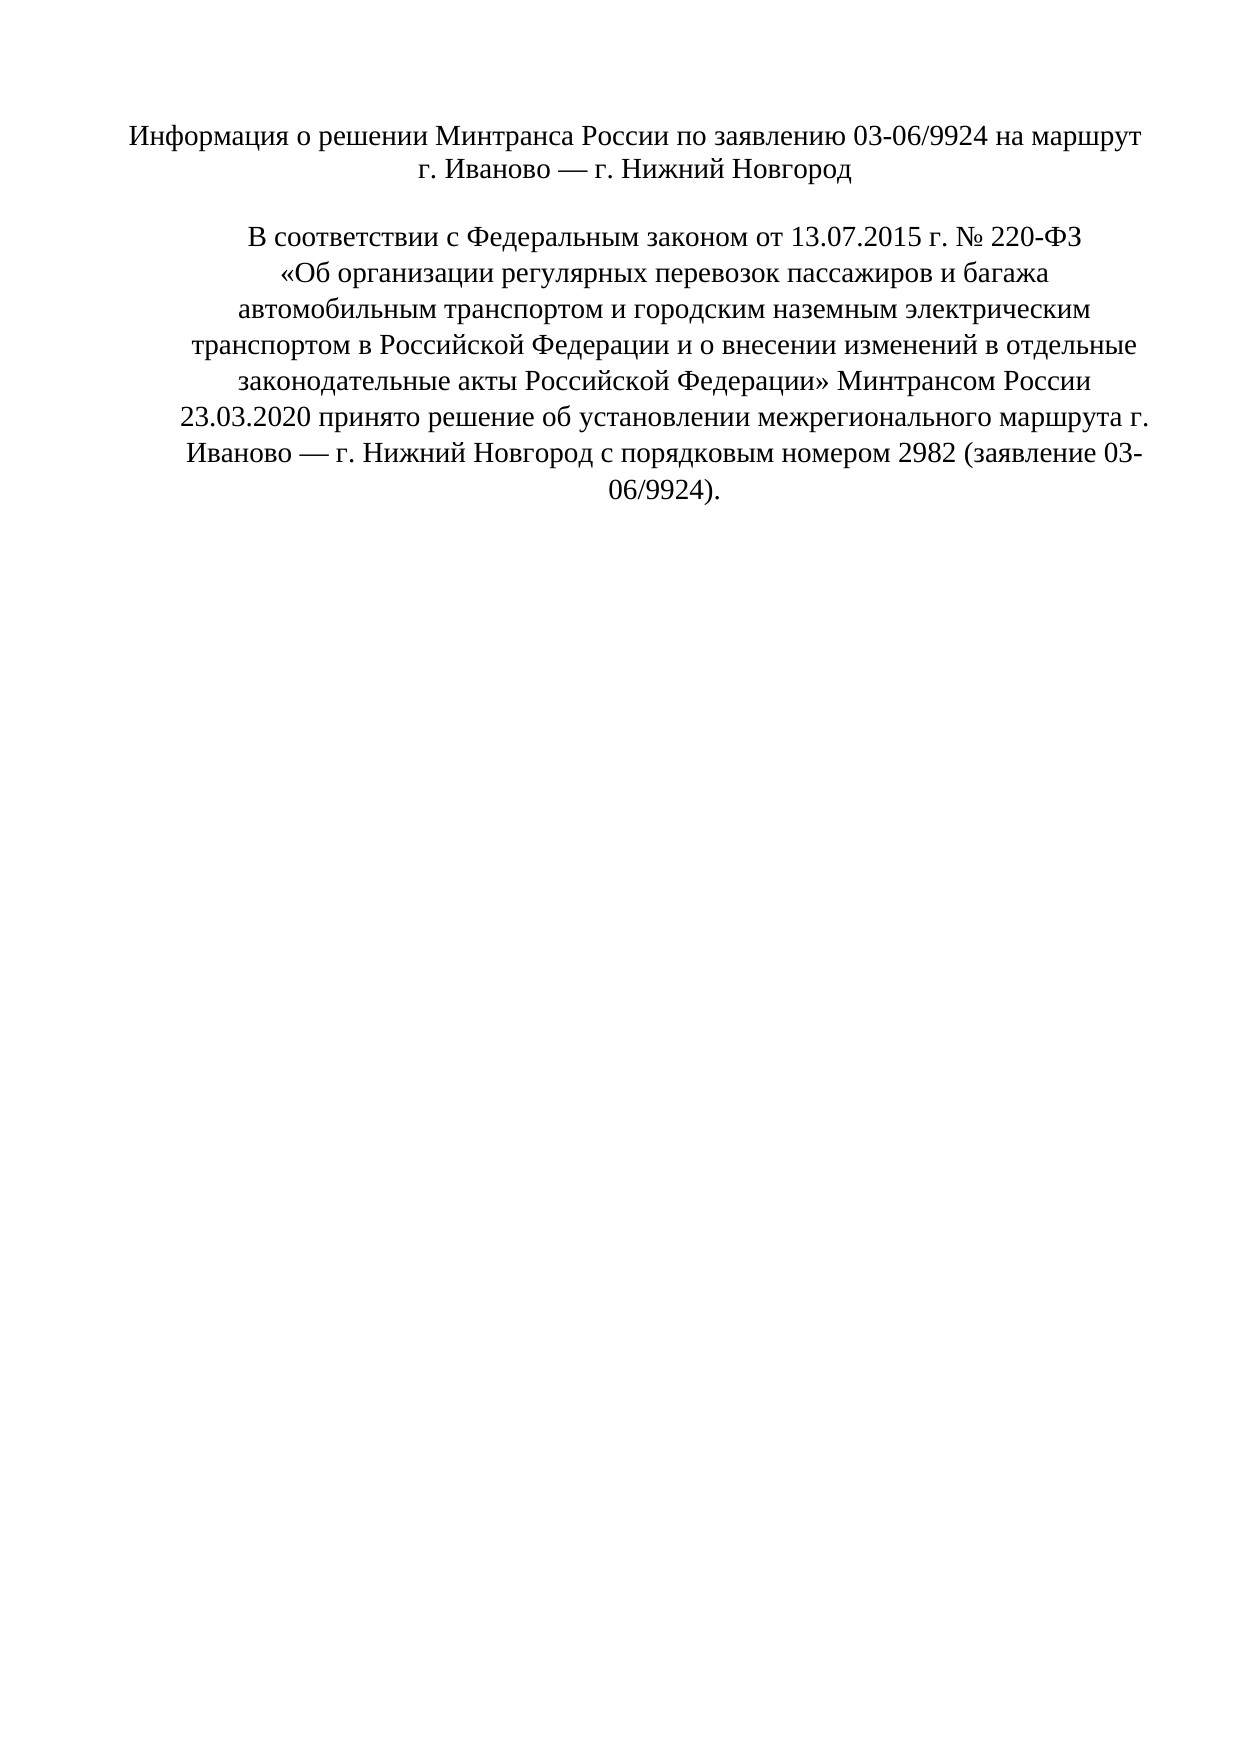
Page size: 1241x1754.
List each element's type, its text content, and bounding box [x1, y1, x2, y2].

text В соответствии с Федеральным законом от 13.07.2015 г. № 220-ФЗ «Об организации регулярных перевозок пассажиров и багажа автомобильным транспортом и городским наземным электрическим транспортом в Российской Федерации и о внесении изменений в отдельные законодательные акты Российской Федерации» Минтрансом России 23.03.2020 принято решение об установлении межрегионального маршрута г. Иваново — г. Нижний Новгород с порядковым номером 2982 (заявление 03-06/9924). [177, 219, 1152, 505]
text Информация о решении Минтранса России по заявлению 03-06/9924 на маршрут г. Иваново — г. Нижний Новгород [118, 118, 1152, 185]
